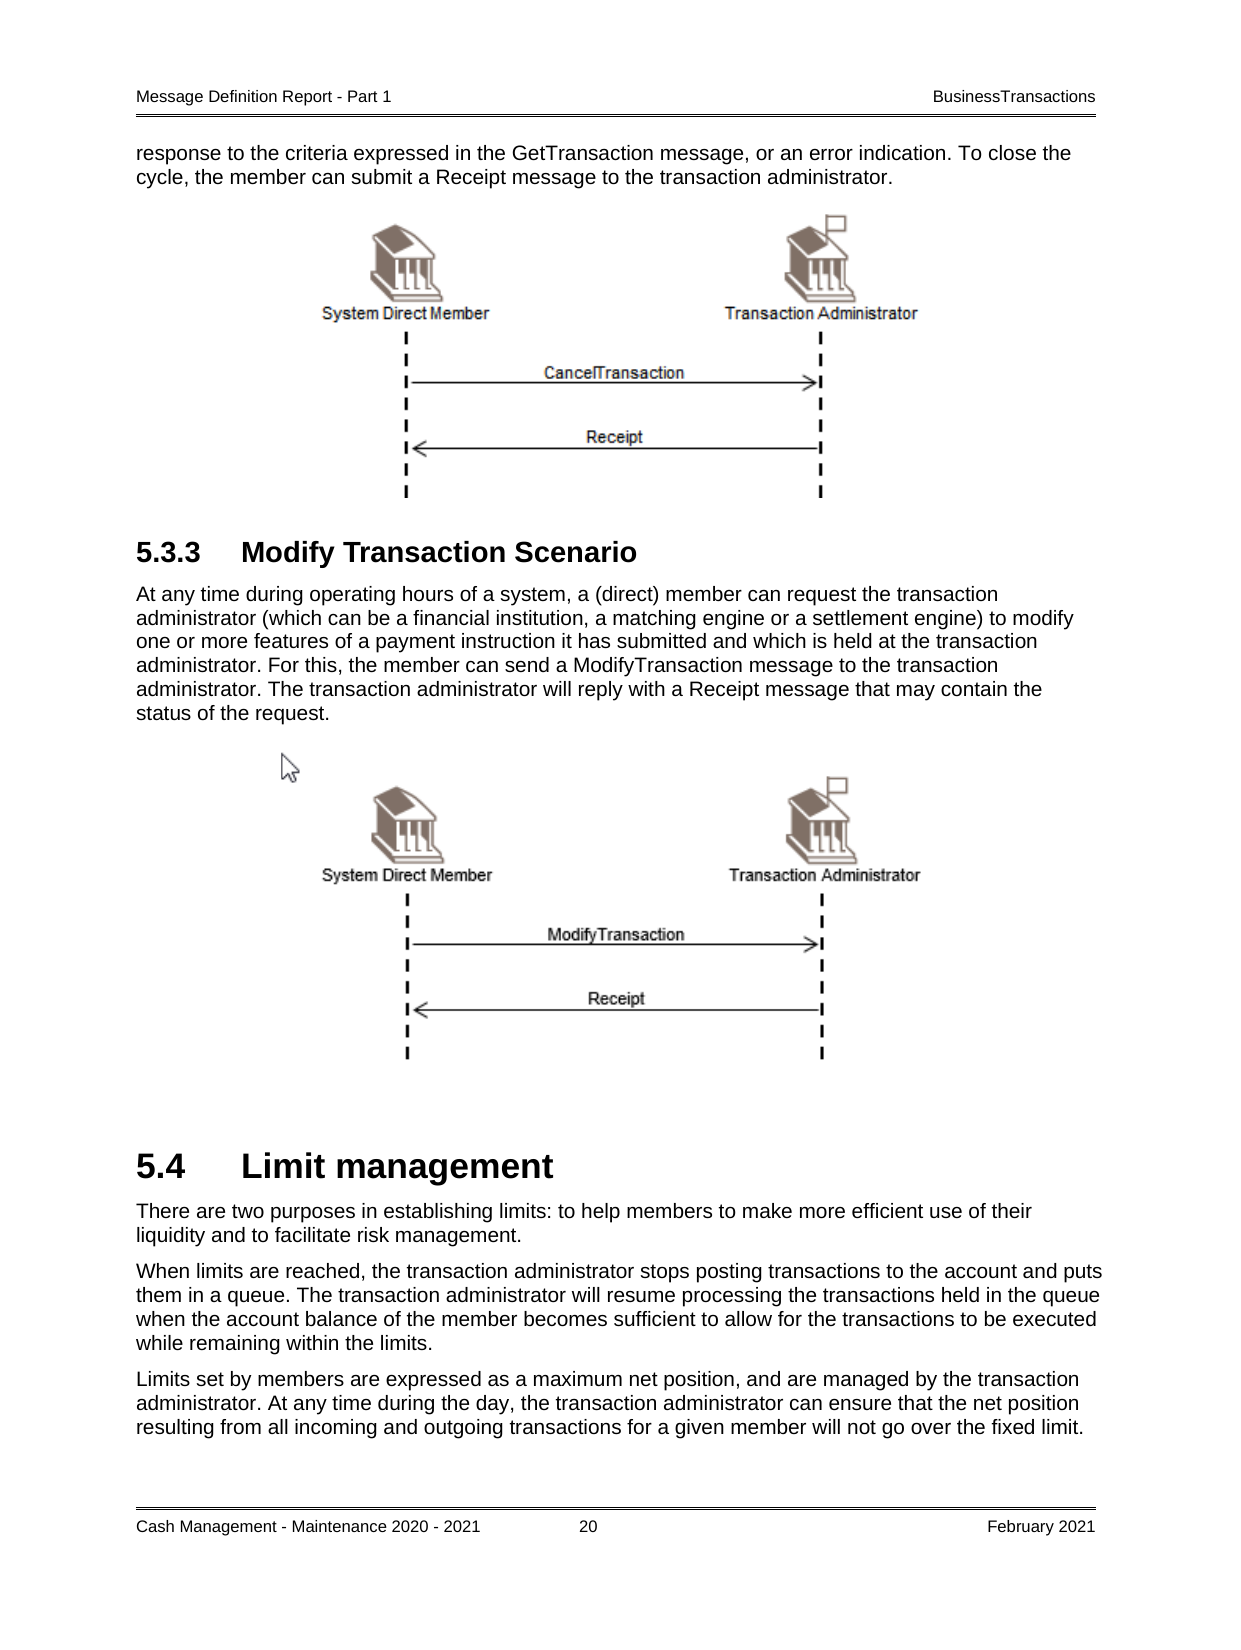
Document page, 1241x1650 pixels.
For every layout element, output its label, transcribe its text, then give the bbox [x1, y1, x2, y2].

text At any time during operating hours of a system, a (direct) member can request the transaction administrator (which can be a financial institution, a matching engine or a settlement engine) to modify one or more features of a payment instruction it has submitted and which is held at the transaction administrator. For this, the member can send a ModifyTransaction message to the transaction administrator. The transaction administrator will reply with a Receipt message that may contain the status of the request. [136, 581, 1104, 725]
picture [319, 213, 921, 498]
text Limits set by members are expressed as a maximum net position, and are managed by the transaction administrator. At any time during the day, the transaction administrator can ensure that the net position resulting from all incoming and outgoing transactions for a given member will not go over the fixed limit. [136, 1367, 1104, 1439]
subtitle Limit management [136, 1145, 1104, 1186]
text There are two purposes in establishing limits: to help members to make more efficient use of their liquidity and to facilitate risk management. [136, 1198, 1104, 1246]
picture [281, 750, 960, 1108]
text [136, 141, 1104, 188]
subtitle Modify Transaction Scenario [136, 535, 1104, 569]
text When limits are reached, the transaction administrator stops posting transactions to the account and puts them in a queue. The transaction administrator will resume processing the transactions held in the queue when the account balance of the member becomes sufficient to allow for the transactions to be executed while remaining within the limits. [136, 1259, 1104, 1355]
